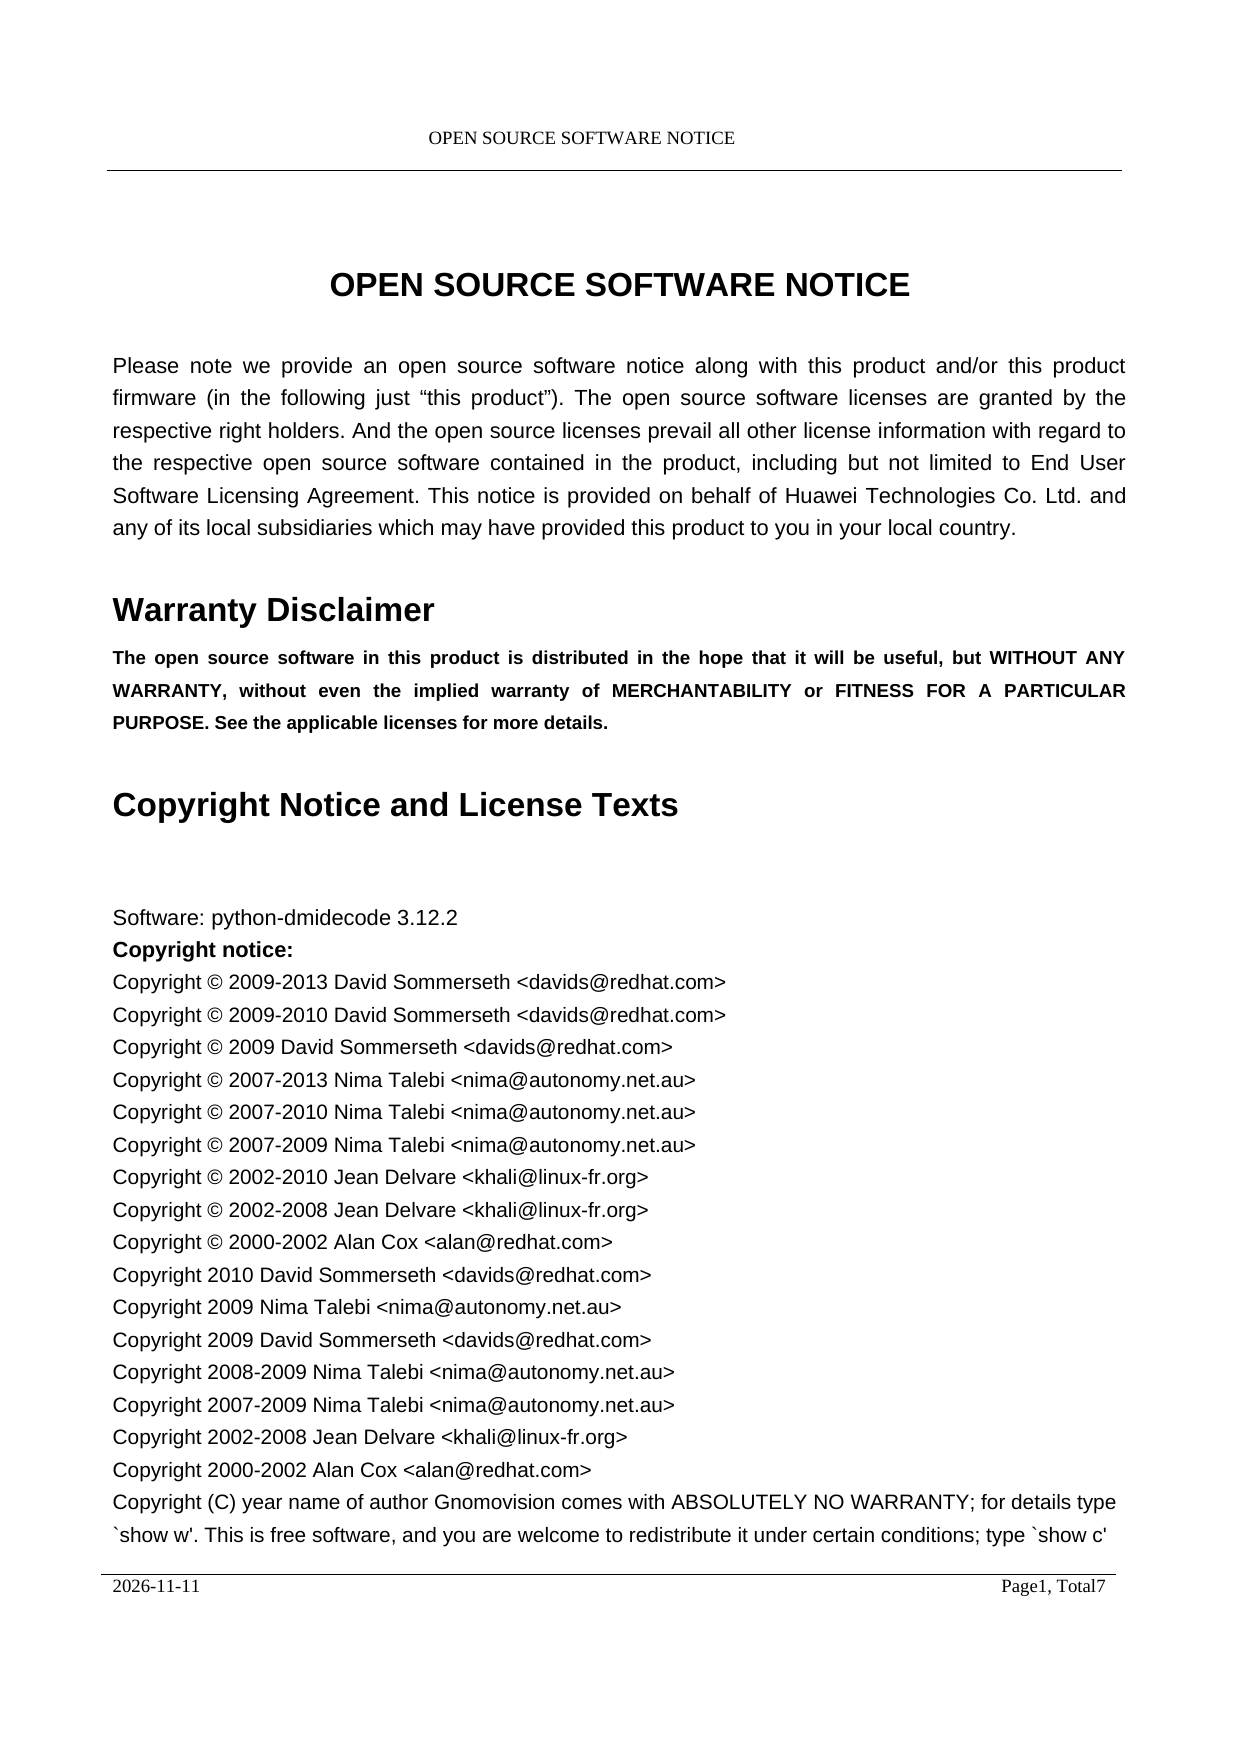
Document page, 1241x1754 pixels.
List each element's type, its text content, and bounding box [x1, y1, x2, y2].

text Copyright © 2007-2013 Nima Talebi <nima@autonomy.net.au> [112, 1063, 1128, 1096]
text Copyright 2002-2008 Jean Delvare <khali@linux-fr.org> [112, 1421, 1128, 1453]
text The open source software in this product is distributed in the hope that it will be useful, but WITHOUT ANY WARRANTY, without even the implied warranty of MERCHANTABILITY or FITNESS FOR A PARTICULAR PURPOSE. See the applicable licenses for more details. [112, 641, 1128, 739]
text Copyright 2008-2009 Nima Talebi <nima@autonomy.net.au> [112, 1356, 1128, 1388]
text Copyright © 2000-2002 Alan Cox <alan@redhat.com> [112, 1226, 1128, 1258]
text OPEN SOURCE SOFTWARE NOTICE [112, 251, 1128, 316]
text Warranty Disclaimer [112, 576, 1128, 641]
text Copyright 2009 Nima Talebi <nima@autonomy.net.au> [112, 1291, 1128, 1323]
text Copyright 2010 David Sommerseth <davids@redhat.com> [112, 1258, 1128, 1291]
text Copyright notice: [112, 933, 1128, 966]
text Copyright © 2007-2009 Nima Talebi <nima@autonomy.net.au> [112, 1128, 1128, 1161]
text Copyright 2009 David Sommerseth <davids@redhat.com> [112, 1323, 1128, 1356]
text Please note we provide an open source software notice along with this product and/or this product firmware (in the following just “this product”). The open source software licenses are granted by the respective right holders. And the open source licenses prevail all other license information with regard to the respective open source software contained in the product, including but not limited to End User Software Licensing Agreement. This notice is provided on behalf of Huawei Technologies Co. Ltd. and any of its local subsidiaries which may have provided this product to you in your local country. [112, 349, 1128, 544]
text Copyright © 2009 David Sommerseth <davids@redhat.com> [112, 1031, 1128, 1063]
text Copyright © 2002-2010 Jean Delvare <khali@linux-fr.org> [112, 1161, 1128, 1193]
text Copyright © 2007-2010 Nima Talebi <nima@autonomy.net.au> [112, 1096, 1128, 1128]
text Copyright © 2009-2013 David Sommerseth <davids@redhat.com> [112, 966, 1128, 998]
text Copyright Notice and License Texts [112, 771, 1128, 836]
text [112, 1486, 1128, 1551]
text Copyright 2000-2002 Alan Cox <alan@redhat.com> [112, 1453, 1128, 1486]
text Copyright 2007-2009 Nima Talebi <nima@autonomy.net.au> [112, 1388, 1128, 1421]
text Software: python-dmidecode 3.12.2 [112, 901, 1128, 933]
text Copyright © 2009-2010 David Sommerseth <davids@redhat.com> [112, 998, 1128, 1031]
text Copyright © 2002-2008 Jean Delvare <khali@linux-fr.org> [112, 1193, 1128, 1226]
